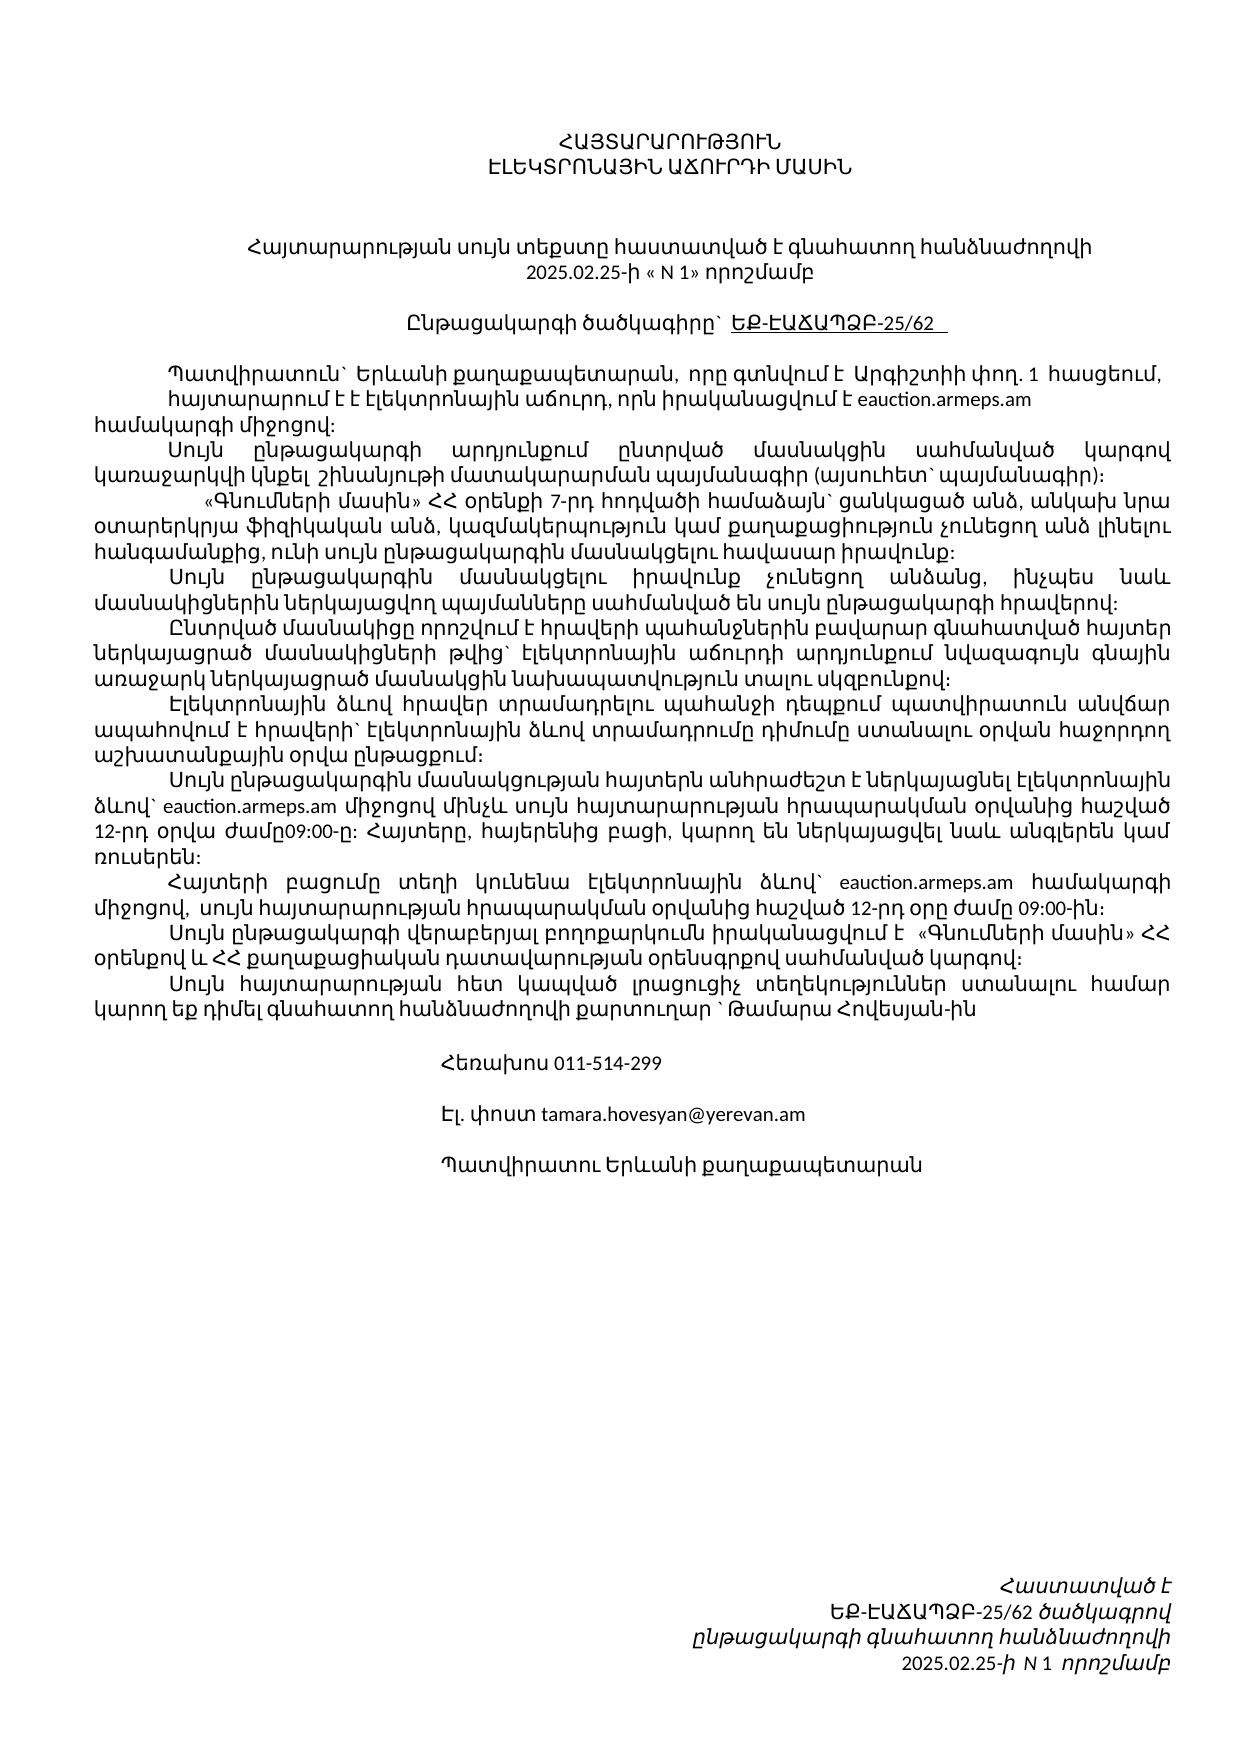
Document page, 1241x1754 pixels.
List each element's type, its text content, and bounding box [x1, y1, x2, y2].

text Սույն հայտարարության հետ կապված լրացուցիչ տեղեկություններ ստանալու համար կարող եք դիմել գնահատող հանձնաժողովի քարտուղար ` Թամարա Հովեսյան-ին [94, 971, 1171, 1022]
text Էլ. փոստ tamara.hovesyan@yerevan.am [94, 1101, 1171, 1126]
text Պատվիրատուն` Երևանի քաղաքապետարան, որը գտնվում է Արգիշտիի փող. 1 հասցեում, [94, 361, 1171, 386]
text ԵՔ-ԷԱՃԱՊՁԲ-25/62 ծածկագրով [94, 1599, 1171, 1624]
text 2025.02.25 -ի N 1 որոշմամբ [94, 1650, 1171, 1675]
text «Գնումների մասին» ՀՀ օրենքի 7-րդ հոդվածի համաձայն` ցանկացած անձ, անկախ նրա օտարերկրյա ֆիզիկական անձ, կազմակերպություն կամ քաղաքացիություն չունեցող անձ լինելու հանգամանքից, ունի սույն ընթացակարգին մասնակցելու հավասար իրավունք: [94, 488, 1171, 564]
text Հեռախոս 011-514-299 [94, 1050, 1171, 1076]
text ԷԼԵԿՏՐՈՆԱՅԻՆ ԱՃՈՒՐԴԻ ՄԱՍԻՆ [94, 154, 1171, 180]
text Էլեկտրոնային ձևով հրավեր տրամադրելու պահանջի դեպքում պատվիրատուն անվճար ապահովում է հրավերի` էլեկտրոնային ձևով տրամադրումը դիմումը ստանալու օրվան հաջորդող աշխատանքային օրվա ընթացքում։ [94, 691, 1171, 768]
text Սույն ընթացակարգին մասնակցության հայտերն անհրաժեշտ է ներկայացնել էլեկտրոնային ձևով` eauction.armeps.am միջոցով մինչև սույն հայտարարության հրապարակման օրվանից հաշված 12-րդ օրվա ժամը09:00-ը: Հայտերը, հայերենից բացի, կարող են ներկայացվել նաև անգլերեն կամ ռուսերեն: [94, 768, 1171, 869]
text Հայտերի բացումը տեղի կունենա էլեկտրոնային ձևով` eauction.armeps.am համակարգի միջոցով, սույն հայտարարության հրապարակման օրվանից հաշված 12-րդ օրը ժամը 09:00-ին։ [94, 869, 1171, 920]
text 2025.02.25 -ի « N 1» որոշմամբ [94, 259, 1171, 285]
text հայտարարում է է էլեկտրոնային աճուրդ, որն իրականացվում է eauction.armeps.am համակարգի միջոցով: [94, 386, 1171, 437]
text Սույն ընթացակարգին մասնակցելու իրավունք չունեցող անձանց, ինչպես նաև մասնակիցներին ներկայացվող պայմանները սահմանված են սույն ընթացակարգի հրավերով: [94, 564, 1171, 615]
text Հաստատված է [94, 1573, 1171, 1599]
text Սույն ընթացակարգի արդյունքում ընտրված մասնակցին սահմանված կարգով կառաջարկվի կնքել շինանյութի մատակարարման պայմանագիր (այսուհետ` պայմանագիր)։ [94, 437, 1171, 488]
text ընթացակարգի գնահատող հանձնաժողովի [94, 1624, 1171, 1650]
text ՀԱՅՏԱՐԱՐՈՒԹՅՈՒՆ [94, 129, 1171, 154]
text Ընթացակարգի ծածկագիրը` ԵՔ-ԷԱՃԱՊՁԲ-25/62 [94, 310, 1171, 336]
text Հայտարարության սույն տեքստը հաստատված է գնահատող հանձնաժողովի [94, 234, 1171, 259]
text Սույն ընթացակարգի վերաբերյալ բողոքարկումն իրականացվում է «Գնումների մասին» ՀՀ օրենքով և ՀՀ քաղաքացիական դատավարության օրենսգրքով սահմանված կարգով։ [94, 920, 1171, 971]
text Պատվիրատու Երևանի քաղաքապետարան [94, 1152, 1171, 1177]
text Ընտրված մասնակիցը որոշվում է հրավերի պահանջներին բավարար գնահատված հայտեր ներկայացրած մասնակիցների թվից` էլեկտրոնային աճուրդի արդյունքում նվազագույն գնային առաջարկ ներկայացրած մասնակցին նախապատվություն տալու սկզբունքով։ [94, 615, 1171, 691]
